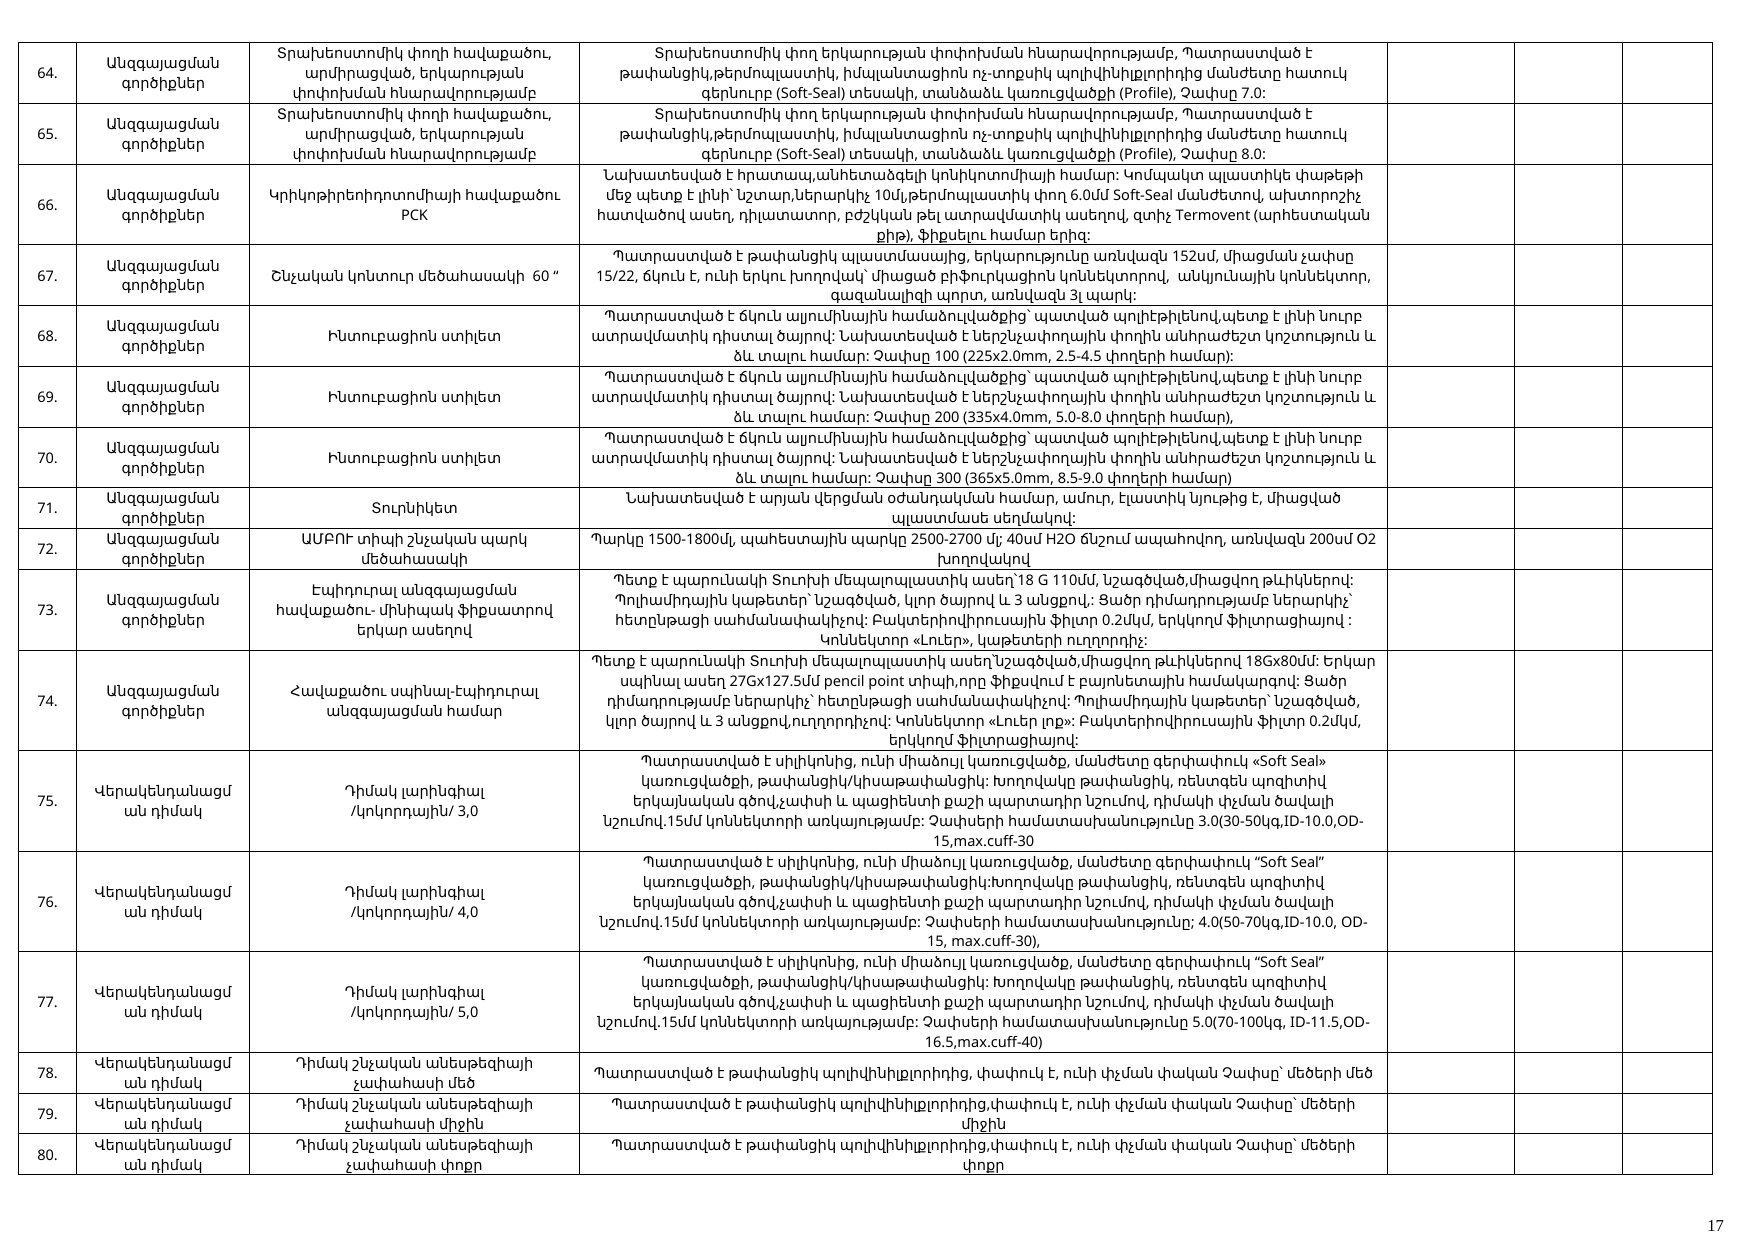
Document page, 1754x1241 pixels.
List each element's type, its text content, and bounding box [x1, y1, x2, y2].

table_cell Տրախեոստոմիկ փողի հավաքածու, արմիրացված, երկարության փոփոխման հնարավորությամբ [250, 104, 579, 164]
table_cell Դիմակ շնչական անեսթեզիայի չափահասի փոքր [250, 1134, 579, 1174]
table_cell [1515, 751, 1622, 851]
table_cell [1388, 245, 1514, 305]
table_cell 76. [19, 852, 76, 951]
table_cell [1388, 852, 1514, 951]
table_cell [1623, 852, 1712, 951]
table_cell [1623, 367, 1712, 427]
table_cell Տրախեոստոմիկ փողի հավաքածու, արմիրացված, երկարության փոփոխման հնարավորությամբ [250, 43, 579, 103]
table_cell [1623, 651, 1712, 750]
table_cell Պատրաստված է թափանցիկ պոլիվինիլքլորիդից, փափուկ է, ունի փչման փական Չափսը՝ մեծերի մեծ [580, 1053, 1387, 1092]
table_cell Շնչական կոնտուր մեծահասակի 60 “ [250, 245, 579, 305]
table_cell Դիմակ լարինգիալ /կոկորդային/ 4,0 [250, 852, 579, 951]
table_cell [1388, 165, 1514, 244]
table_cell Էպիդուրալ անզգայացման հավաքածու- մինիպակ ֆիքսատրով երկար ասեղով [250, 570, 579, 649]
table_cell [1515, 245, 1622, 305]
table_cell [1515, 43, 1622, 103]
table_cell Պատրաստված է սիլիկոնից, ունի միաձույլ կառուցվածք, մանժետը գերփափուկ «Soft Seal» կառուցվածքի, թափանցիկ/կիսաթափանցիկ: Խողովակը թափանցիկ, ռենտգեն պոզիտիվ երկայնական գծով,չափսի և պացիենտի քաշի պարտադիր նշումով, դիմակի փչման ծավալի նշումով.15մմ կոննեկտորի առկայությամբ: Չափսերի համատասխանությունը 3.0(30-50կգ,ID-10.0,OD-15,max.cuff-30 [580, 751, 1387, 851]
table_cell [1515, 852, 1622, 951]
table_cell Անզգայացման գործիքներ [77, 104, 249, 164]
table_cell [77, 43, 249, 103]
table_cell 80. [19, 1134, 76, 1174]
table_cell 73. [19, 570, 76, 649]
table_cell Անզգայացման գործիքներ [77, 570, 249, 649]
table_cell [1388, 751, 1514, 851]
table_cell Անզգայացման գործիքներ [77, 306, 249, 366]
table_cell 66. [19, 165, 76, 244]
table_cell [1623, 165, 1712, 244]
table_cell 67. [19, 245, 76, 305]
table_cell Պատրաստված է սիլիկոնից, ունի միաձույլ կառուցվածք, մանժետը գերփափուկ “Soft Seal” կառուցվածքի, թափանցիկ/կիսաթափանցիկ: Խողովակը թափանցիկ, ռենտգեն պոզիտիվ երկայնական գծով,չափսի և պացիենտի քաշի պարտադիր նշումով, դիմակի փչման ծավալի նշումով.15մմ կոննեկտորի առկայությամբ: Չափսերի համատասխանությունը 5.0(70-100կգ, ID-11.5,OD-16.5,max.cuff-40) [580, 952, 1387, 1052]
table_cell Պետք է պարունակի Տուոխի մեպալոպլաստիկ ասեղ՝18 G 110մմ, նշագծված,միացվող թևիկներով: Պոլիամիդային կաթետեր՝ նշագծված, կլոր ծայրով և 3 անցքով,: Ցածր դիմադրությամբ ներարկիչ՝ հետընթացի սահմանափակիչով: Բակտերիովիրուսային ֆիլտր 0.2մկմ, երկկողմ ֆիլտրացիայով : Կոննեկտոր «Լուեր», կաթետերի ուղղորդիչ: [580, 570, 1387, 649]
table_cell [1388, 428, 1514, 487]
table_cell 64. [19, 43, 76, 103]
table_cell [1388, 952, 1514, 1052]
table_cell Հավաքածու սպինալ-էպիդուրալ անզգայացման համար [250, 651, 579, 750]
table_cell Դիմակ շնչական անեսթեզիայի չափահասի մեծ [250, 1053, 579, 1092]
table_cell Նախատեսված է արյան վերցման օժանդակման համար, ամուր, էլաստիկ նյութից է, միացված պլաստմասե սեղմակով: [580, 488, 1387, 528]
table_cell Դիմակ շնչական անեսթեզիայի չափահասի միջին [250, 1094, 579, 1133]
table_cell [1388, 488, 1514, 528]
table_cell [1623, 952, 1712, 1052]
table_cell [1515, 1053, 1622, 1092]
table_cell Տրախեոստոմիկ փող երկարության փոփոխման հնարավորությամբ, Պատրաստված է թափանցիկ,թերմոպլաստիկ, իմպլանտացիոն ոչ-տոքսիկ պոլիվինիլքլորիդից մանժետը հատուկ գերնուրբ (Soft-Seal) տեսակի, տանձաձև կառուցվածքի (Profile), Չափսը 7.0: [580, 43, 1387, 103]
table_cell [1623, 306, 1712, 366]
table_cell [1623, 43, 1712, 103]
table_cell Դիմակ լարինգիալ /կոկորդային/ 3,0 [250, 751, 579, 851]
table_cell [1515, 1094, 1622, 1133]
table_cell Ինտուբացիոն ստիլետ [250, 367, 579, 427]
table_cell [1623, 1134, 1712, 1174]
table_cell [1623, 1094, 1712, 1133]
table_cell 78. [19, 1053, 76, 1092]
table_cell Պատրաստված է ճկուն ալյումինային համաձուլվածքից՝ պատված պոլիէթիլենով,պետք է լինի նուրբ ատրավմատիկ դիստալ ծայրով: Նախատեսված է ներշնչափողային փողին անհրաժեշտ կոշտություն և ձև տալու համար: Չափսը 300 (365x5.0mm, 8.5-9.0 փողերի համար) [580, 428, 1387, 487]
table_cell Տրախեոստոմիկ փող երկարության փոփոխման հնարավորությամբ, Պատրաստված է թափանցիկ,թերմոպլաստիկ, իմպլանտացիոն ոչ-տոքսիկ պոլիվինիլքլորիդից մանժետը հատուկ գերնուրբ (Soft-Seal) տեսակի, տանձաձև կառուցվածքի (Profile), Չափսը 8.0: [580, 104, 1387, 164]
table_cell Անզգայացման գործիքներ [77, 367, 249, 427]
table_cell 68. [19, 306, 76, 366]
table_cell [1388, 651, 1514, 750]
table_cell [1515, 651, 1622, 750]
table_cell [1515, 367, 1622, 427]
table_cell [1623, 1053, 1712, 1092]
table_cell [1388, 1053, 1514, 1092]
table_cell Անզգայացման գործիքներ [77, 651, 249, 750]
table_cell [1388, 367, 1514, 427]
table_cell [1515, 165, 1622, 244]
table_cell Նախատեսված է հրատապ,անհետաձգելի կոնիկոտոմիայի համար: Կոմպակտ պլաստիկե փաթեթի մեջ պետք է լինի՝ նշտար,ներարկիչ 10մլ,թերմոպլաստիկ փող 6.0մմ Soft-Seal մանժետով, ախտորոշիչ հատվածով ասեղ, դիլատատոր, բժշկկան թել ատրավմատիկ ասեղով, զտիչ Termovent (արհեստական քիթ), ֆիքսելու համար երիզ: [580, 165, 1387, 244]
table_cell Անզգայացման գործիքներ [77, 245, 249, 305]
table_cell Անզգայացման գործիքներ [77, 488, 249, 528]
table_cell 75. [19, 751, 76, 851]
table_cell Վերակենդանացման դիմակ [77, 1094, 249, 1133]
table_cell [1623, 751, 1712, 851]
table_cell Անզգայացման գործիքներ [77, 529, 249, 569]
table_cell Պետք է պարունակի Տուոխի մեպալոպլաստիկ ասեղ՝նշագծված,միացվող թևիկներով 18Gx80մմ: Երկար սպինալ ասեղ 27Gx127.5մմ pencil point տիպի,որը ֆիքսվում է բայոնետային համակարգով: Ցածր դիմադրությամբ ներարկիչ՝ հետընթացի սահմանափակիչով: Պոլիամիդային կաթետեր՝ նշագծված, կլոր ծայրով և 3 անցքով,ուղղորդիչով: Կոննեկտոր «Լուեր լոք»: Բակտերիովիրուսային ֆիլտր 0.2մկմ, երկկողմ ֆիլտրացիայով: [580, 651, 1387, 750]
table_cell Վերակենդանացման դիմակ [77, 852, 249, 951]
table_cell [1623, 488, 1712, 528]
table_cell 72. [19, 529, 76, 569]
table_cell 77. [19, 952, 76, 1052]
table_cell 69. [19, 367, 76, 427]
table_cell 74. [19, 651, 76, 750]
table_cell Պատրաստված է ճկուն ալյումինային համաձուլվածքից՝ պատված պոլիէթիլենով,պետք է լինի նուրբ ատրավմատիկ դիստալ ծայրով: Նախատեսված է ներշնչափողային փողին անհրաժեշտ կոշտություն և ձև տալու համար: Չափսը 100 (225x2.0mm, 2.5-4.5 փողերի համար): [580, 306, 1387, 366]
table_cell [1388, 104, 1514, 164]
table_cell [1388, 43, 1514, 103]
table_cell [1623, 428, 1712, 487]
table_cell [1515, 570, 1622, 649]
table_cell Վերակենդանացման դիմակ [77, 751, 249, 851]
table_cell Վերակենդանացման դիմակ [77, 952, 249, 1052]
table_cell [580, 1134, 1387, 1174]
table_cell [1388, 529, 1514, 569]
table_cell 71. [19, 488, 76, 528]
table_cell 65. [19, 104, 76, 164]
table_cell [1515, 306, 1622, 366]
table_cell [1388, 570, 1514, 649]
table_cell 79. [19, 1094, 76, 1133]
table_cell [1515, 529, 1622, 569]
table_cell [77, 1134, 249, 1174]
table_cell Պատրաստված է թափանցիկ պլաստմասայից, երկարությունը առնվազն 152սմ, միացման չափսը 15/22, ճկուն է, ունի երկու խողովակ՝ միացած բիֆուրկացիոն կոննեկտորով, անկյունային կոննեկտոր, գազանալիզի պորտ, առնվազն 3լ պարկ: [580, 245, 1387, 305]
table_cell [1515, 952, 1622, 1052]
table_cell [1515, 104, 1622, 164]
table_cell [1388, 1134, 1514, 1174]
table_cell Դիմակ լարինգիալ /կոկորդային/ 5,0 [250, 952, 579, 1052]
table_cell Տուրնիկետ [250, 488, 579, 528]
table_cell [1515, 1134, 1622, 1174]
table_cell [1623, 245, 1712, 305]
table_cell [1388, 306, 1514, 366]
table_cell Պատրաստված է սիլիկոնից, ունի միաձույլ կառուցվածք, մանժետը գերփափուկ “Soft Seal” կառուցվածքի, թափանցիկ/կիսաթափանցիկ:Խողովակը թափանցիկ, ռենտգեն պոզիտիվ երկայնական գծով,չափսի և պացիենտի քաշի պարտադիր նշումով, դիմակի փչման ծավալի նշումով.15մմ կոննեկտորի առկայությամբ: Չափսերի համատասխանությունը; 4.0(50-70կգ,ID-10.0, OD-15, max.cuff-30), [580, 852, 1387, 951]
table_cell [1515, 428, 1622, 487]
table_cell Անզգայացման գործիքներ [77, 428, 249, 487]
table_cell [1515, 488, 1622, 528]
table_cell Պատրաստված է ճկուն ալյումինային համաձուլվածքից՝ պատված պոլիէթիլենով,պետք է լինի նուրբ ատրավմատիկ դիստալ ծայրով: Նախատեսված է ներշնչափողային փողին անհրաժեշտ կոշտություն և ձև տալու համար: Չափսը 200 (335x4.0mm, 5.0-8.0 փողերի համար), [580, 367, 1387, 427]
table_cell Պարկը 1500-1800մլ, պահեստային պարկը 2500-2700 մլ; 40սմ H2O ճնշում ապահովող, առնվազն 200սմ Օ2 խողովակով [580, 529, 1387, 569]
table_cell 70. [19, 428, 76, 487]
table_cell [580, 1094, 1387, 1133]
table_cell Ինտուբացիոն ստիլետ [250, 306, 579, 366]
table_cell Անզգայացման գործիքներ [77, 165, 249, 244]
table_cell [1623, 104, 1712, 164]
table_cell Կրիկոթիրեոիդոտոմիայի հավաքածու PCK [250, 165, 579, 244]
table_cell [1388, 1094, 1514, 1133]
table_cell [1623, 570, 1712, 649]
table_cell Ինտուբացիոն ստիլետ [250, 428, 579, 487]
table_cell ԱՄԲՈՒ տիպի շնչական պարկ մեծահասակի [250, 529, 579, 569]
table_cell Վերակենդանացման դիմակ [77, 1053, 249, 1092]
table_cell [1623, 529, 1712, 569]
